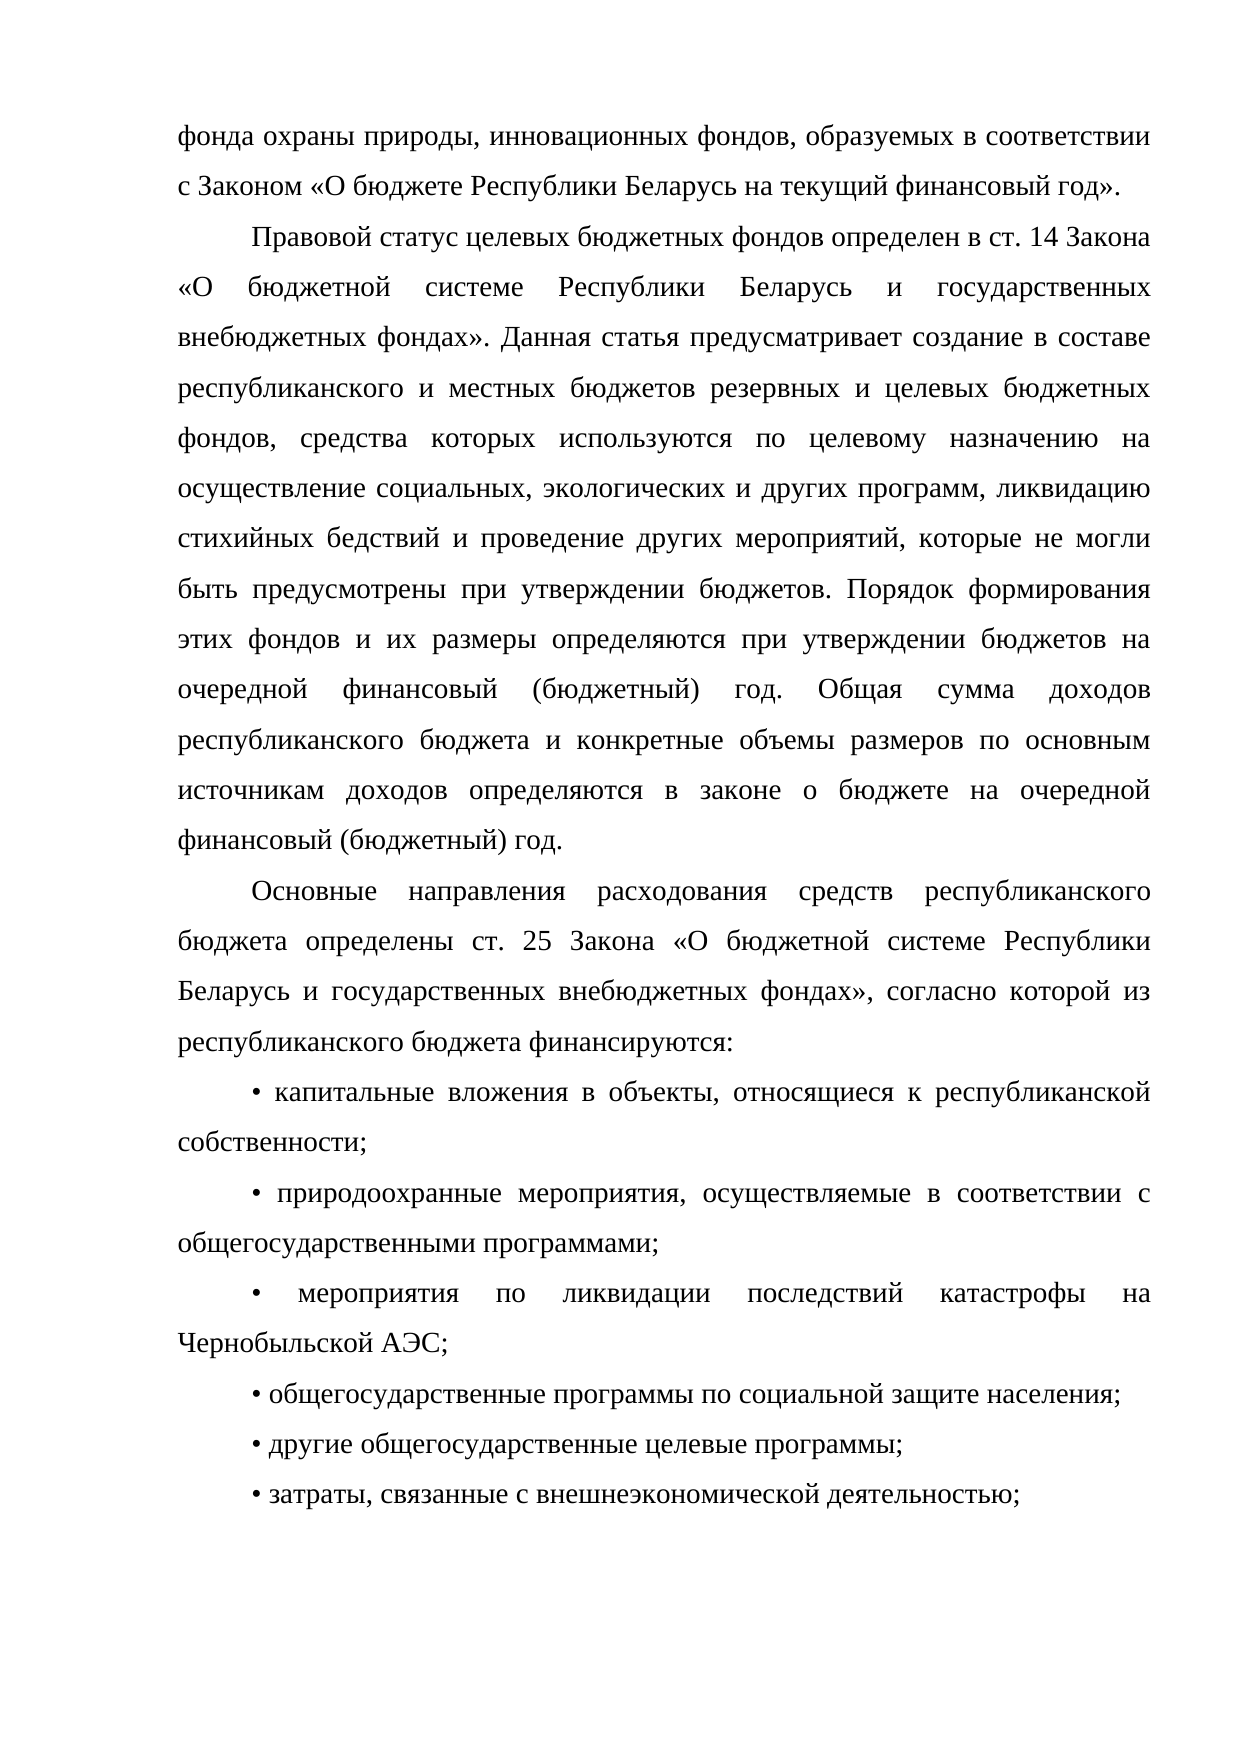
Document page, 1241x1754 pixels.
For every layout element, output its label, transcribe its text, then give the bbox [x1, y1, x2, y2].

text • общегосударственные программы по социальной защите населения; [177, 1376, 1152, 1409]
text • затраты, связанные с внешнеэкономической деятельностью; [177, 1477, 1152, 1510]
text • капитальные вложения в объекты, относящиеся к республиканской собственности; [177, 1074, 1152, 1158]
text • мероприятия по ликвидации последствий катастрофы на Чернобыльской АЭС; [177, 1275, 1152, 1359]
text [177, 118, 1152, 202]
text • другие общегосударственные целевые программы; [177, 1426, 1152, 1460]
text Основные направления расходования средств республиканского бюджета определены ст. 25 Закона «О бюджетной системе Республики Беларусь и государственных внебюджетных фондах», согласно которой из республиканского бюджета финансируются: [177, 873, 1152, 1057]
text Правовой статус целевых бюджетных фондов определен в ст. 14 Закона «О бюджетной системе Республики Беларусь и государственных внебюджетных фондах». Данная статья предусматривает создание в составе республиканского и местных бюджетов резервных и целевых бюджетных фондов, средства которых используются по целевому назначению на осуществление социальных, экологических и других программ, ликвидацию стихийных бедствий и проведение других мероприятий, которые не могли быть предусмотрены при утверждении бюджетов. Порядок формирования этих фондов и их размеры определяются при утверждении бюджетов на очередной финансовый (бюджетный) год. Общая сумма доходов республиканского бюджета и конкретные объемы размеров по основным источникам доходов определяются в законе о бюджете на очередной финансовый (бюджетный) год. [177, 219, 1152, 856]
text • природоохранные мероприятия, осуществляемые в соответствии с общегосударственными программами; [177, 1175, 1152, 1258]
